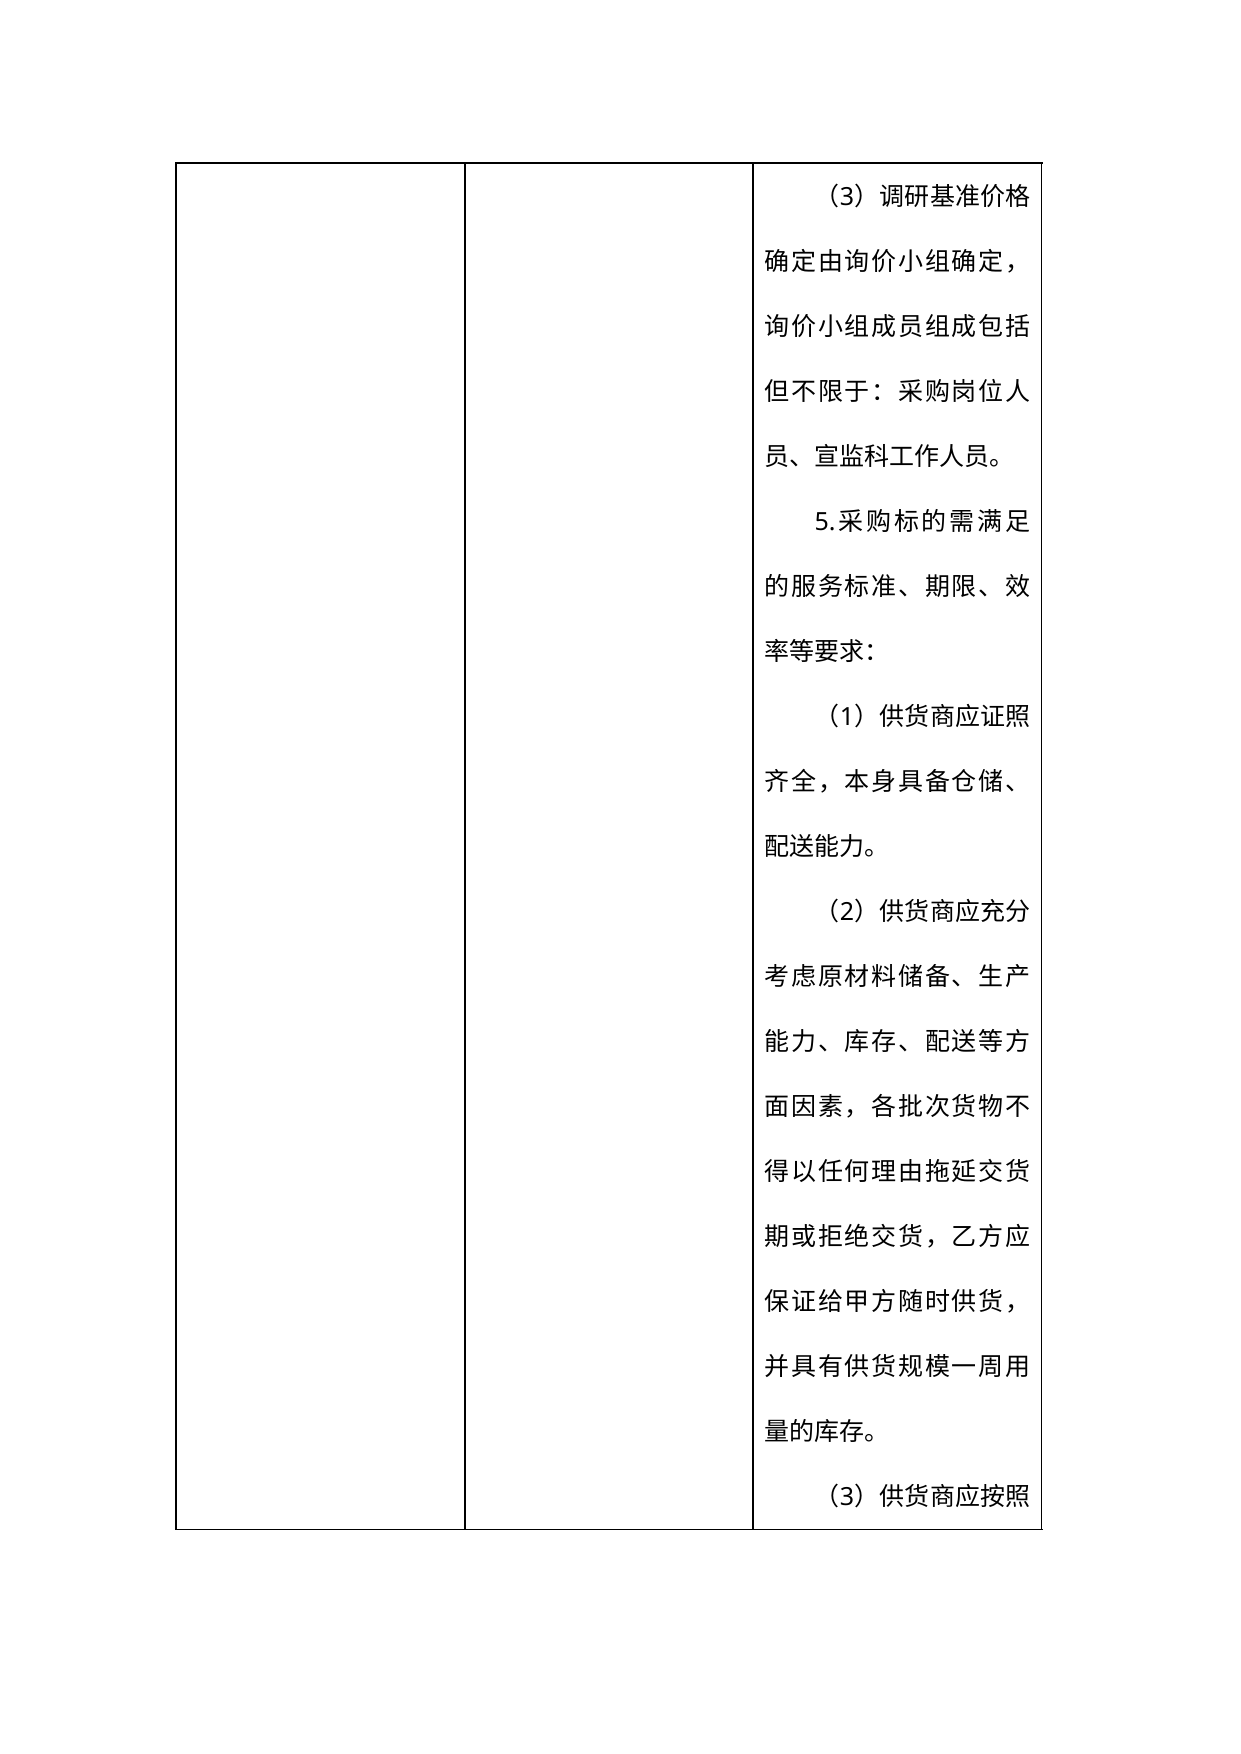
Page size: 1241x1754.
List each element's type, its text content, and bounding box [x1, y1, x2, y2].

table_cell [754, 164, 1041, 1528]
table_cell 1 [177, 164, 464, 1528]
table_cell [466, 164, 752, 1528]
